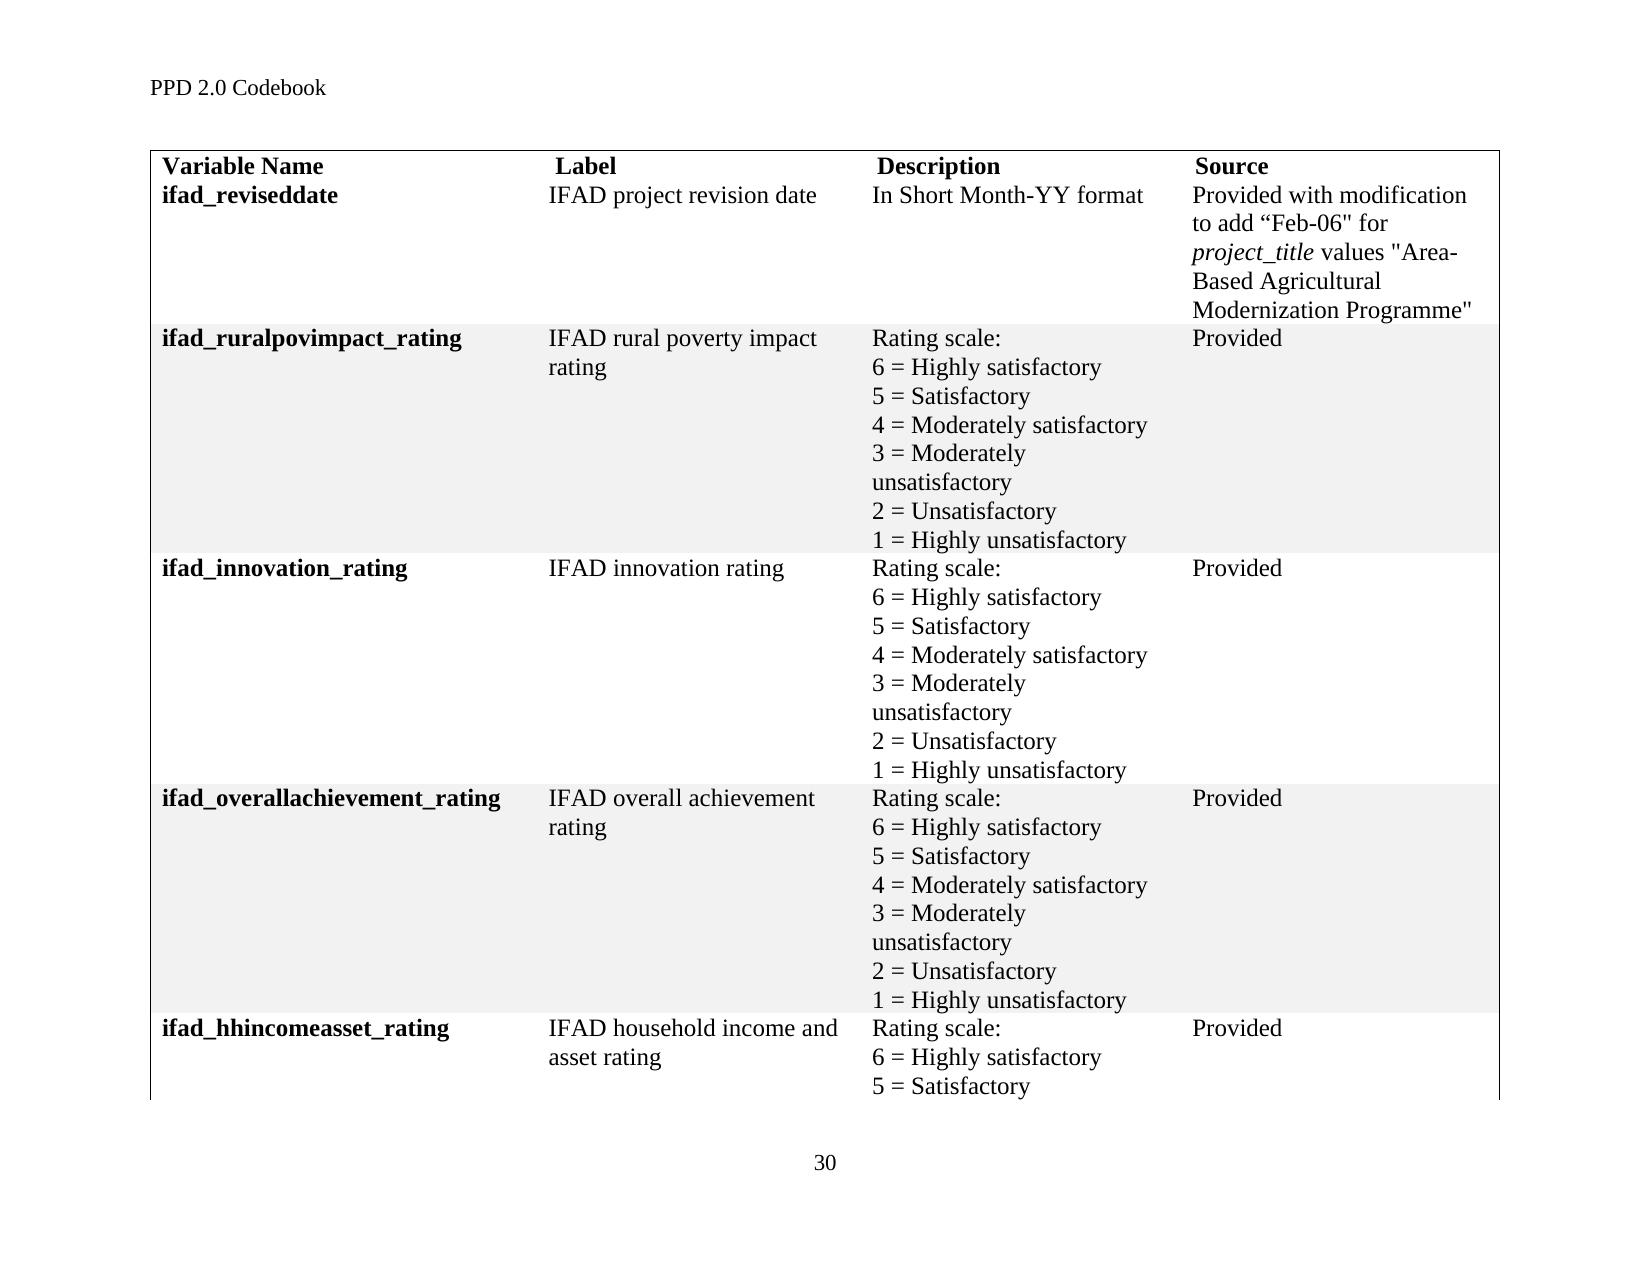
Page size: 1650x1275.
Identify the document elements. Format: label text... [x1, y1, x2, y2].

table_header Source [1184, 151, 1499, 180]
table_cell In Short Month-YY format [861, 180, 1181, 323]
table_cell IFAD innovation rating [537, 554, 861, 783]
table_cell Provided with modification to add “Feb-06" for project_title values "Area-Based Agricultural Modernization Programme" [1181, 180, 1499, 323]
table_cell Provided [1181, 784, 1499, 1013]
table_cell ifad_hhincomeasset_rating [151, 1014, 537, 1100]
table_header Label [544, 151, 866, 180]
table_header Variable Name [151, 151, 544, 180]
table_cell Provided [1181, 554, 1499, 783]
table_cell ifad_overallachievement_rating [151, 784, 537, 1013]
table_cell ifad_innovation_rating [151, 554, 537, 783]
table_cell ifad_reviseddate [151, 180, 537, 323]
table_cell IFAD overall achievement rating [537, 784, 861, 1013]
table_cell IFAD rural poverty impact rating [537, 324, 861, 553]
table_cell ifad_ruralpovimpact_rating [151, 324, 537, 553]
table_cell IFAD project revision date [537, 180, 861, 323]
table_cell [861, 1014, 1181, 1100]
table_header Description [866, 151, 1184, 180]
table_cell Provided [1181, 1014, 1499, 1100]
table_cell IFAD household income and asset rating [537, 1014, 861, 1100]
table_cell Provided [1181, 324, 1499, 553]
